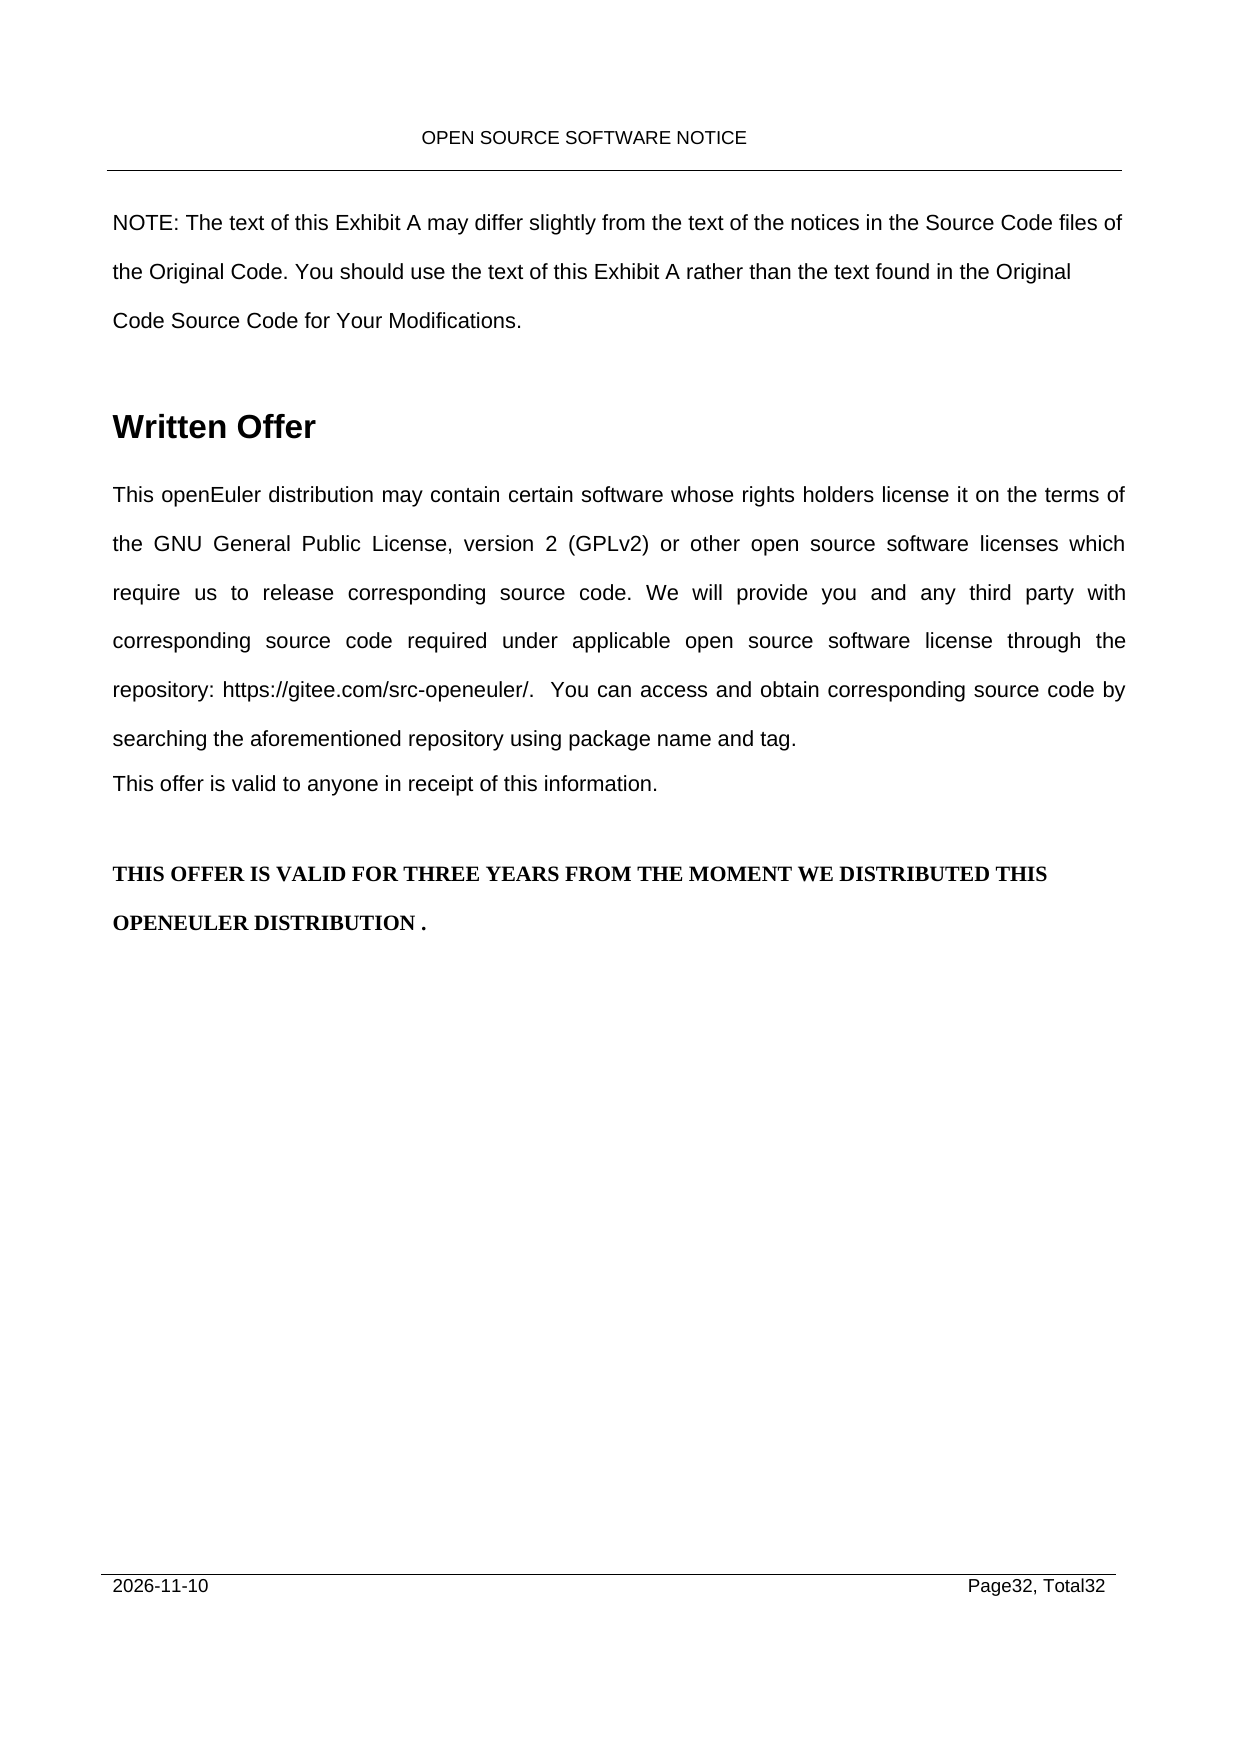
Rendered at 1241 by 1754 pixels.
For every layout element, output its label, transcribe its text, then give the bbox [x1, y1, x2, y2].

text NOTE: The text of this Exhibit A may differ slightly from the text of the notices in the Source Code files of the Original Code. You should use the text of this Exhibit A rather than the text found in the Original Code Source Code for Your Modifications. [112, 206, 1128, 336]
text This openEuler distribution may contain certain software whose rights holders license it on the terms of the GNU General Public License, version 2 (GPLv2) or other open source software licenses which require us to release corresponding source code. We will provide you and any third party with corresponding source code required under applicable open source software license through the repository: https://gitee.com/src-openeuler/. You can access and obtain corresponding source code by searching the aforementioned repository using package name and tag. [112, 478, 1128, 754]
text THIS OFFER IS VALID FOR THREE YEARS FROM THE MOMENT WE DISTRIBUTED THIS OPENEULER DISTRIBUTION . [112, 857, 1128, 938]
text Written Offer [112, 394, 1128, 459]
text This offer is valid to anyone in receipt of this information. [112, 767, 1128, 799]
